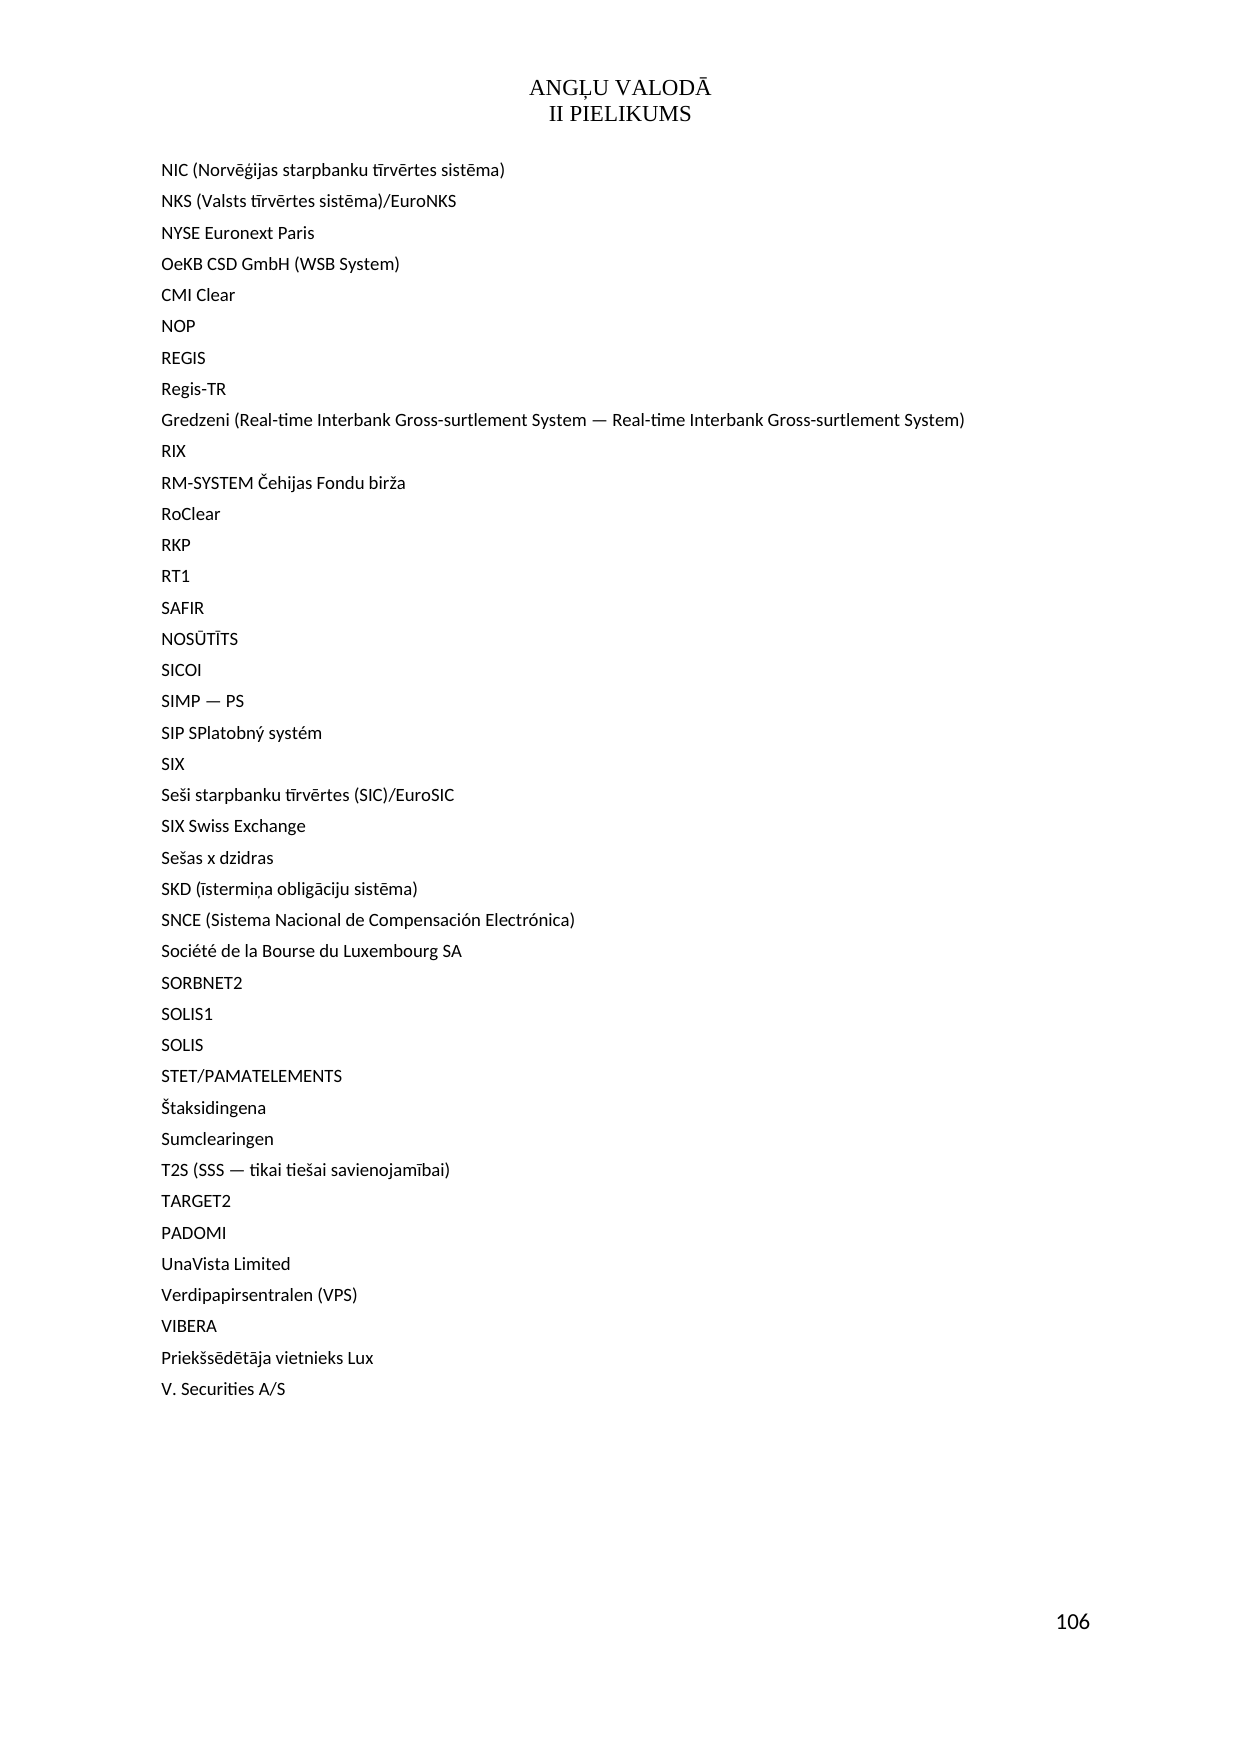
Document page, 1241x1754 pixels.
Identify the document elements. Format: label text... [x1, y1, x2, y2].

table_cell SNCE (Sistema Nacional de Compensación Electrónica) [150, 900, 1095, 931]
table_cell SIP SPlatobný systém [150, 713, 1095, 744]
table_cell Société de la Bourse du Luxembourg SA [150, 931, 1095, 962]
table_cell TARGET2 [150, 1181, 1095, 1212]
table_cell NOSŪTĪTS [150, 619, 1095, 650]
table_cell REGIS [150, 338, 1095, 369]
table_cell NYSE Euronext Paris [150, 213, 1095, 244]
table_cell Verdipapirsentralen (VPS) [150, 1275, 1095, 1306]
table_cell OeKB CSD GmbH (WSB System) [150, 244, 1095, 275]
table_cell SKD (īstermiņa obligāciju sistēma) [150, 869, 1095, 900]
table_cell VIBERA [150, 1306, 1095, 1337]
table_cell Štaksidingena [150, 1088, 1095, 1119]
table_cell RKP [150, 525, 1095, 556]
table_cell Sešas x dzidras [150, 838, 1095, 869]
table_cell SOLIS [150, 1025, 1095, 1056]
table_cell Sumclearingen [150, 1119, 1095, 1150]
table_cell T2S (SSS — tikai tiešai savienojamībai) [150, 1150, 1095, 1181]
table_cell NKS (Valsts tīrvērtes sistēma)/EuroNKS [150, 181, 1095, 212]
table_cell Gredzeni (Real-time Interbank Gross-surtlement System — Real-time Interbank Gross-surtlement System) [150, 400, 1095, 431]
table_cell NIC (Norvēģijas starpbanku tīrvērtes sistēma) [150, 150, 1095, 181]
table_cell STET/PAMATELEMENTS [150, 1056, 1095, 1087]
table_cell RoClear [150, 494, 1095, 525]
table_cell SAFIR [150, 588, 1095, 619]
table_cell RM-SYSTEM Čehijas Fondu birža [150, 463, 1095, 494]
table_cell SICOI [150, 650, 1095, 681]
table_cell Seši starpbanku tīrvērtes (SIC)/EuroSIC [150, 775, 1095, 806]
table_cell RT1 [150, 556, 1095, 587]
table_cell SIMP — PS [150, 681, 1095, 712]
table_cell Priekšsēdētāja vietnieks Lux [150, 1338, 1095, 1369]
table_cell SOLIS1 [150, 994, 1095, 1025]
table_cell NOP [150, 306, 1095, 337]
table_cell UnaVista Limited [150, 1244, 1095, 1275]
table_cell SIX Swiss Exchange [150, 806, 1095, 837]
table_cell CMI Clear [150, 275, 1095, 306]
table_cell Regis-TR [150, 369, 1095, 400]
table_cell V. Securities A/S [150, 1369, 1095, 1400]
table_cell PADOMI [150, 1213, 1095, 1244]
table_cell SORBNET2 [150, 963, 1095, 994]
table_cell SIX [150, 744, 1095, 775]
table_cell RIX [150, 431, 1095, 462]
